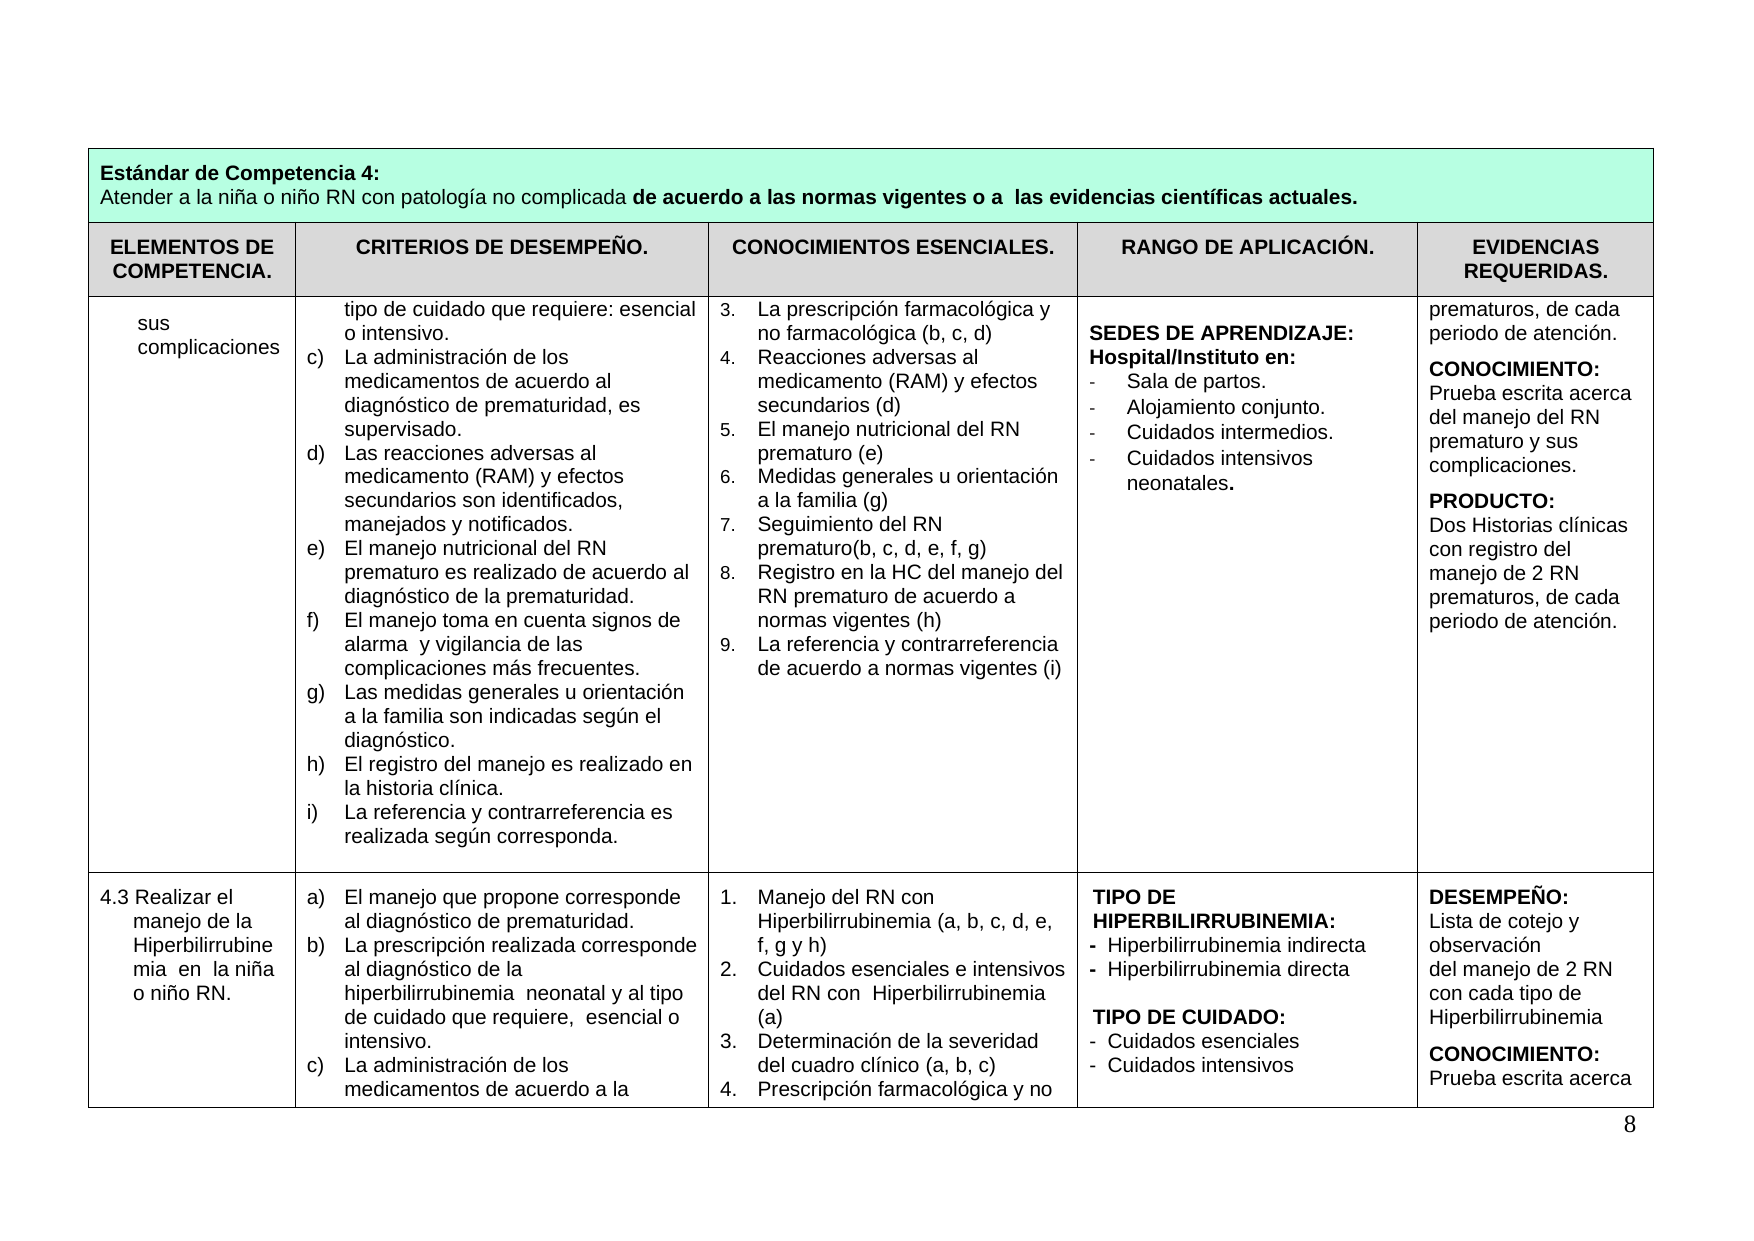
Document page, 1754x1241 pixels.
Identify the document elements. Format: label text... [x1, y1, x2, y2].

table_cell ELEMENTOS DE COMPETENCIA. [89, 223, 295, 296]
table_cell CONOCIMIENTOS ESENCIALES. [709, 223, 1077, 296]
table_cell 4.3 Realizar el manejo de la Hiperbilirrubinemia en la niña o niño RN. [89, 873, 295, 1107]
table_cell Realizar el manejo de la niña o niño RN prematuro y sus complicaciones [89, 297, 295, 872]
table_cell RANGO DE APLICACIÓN. [1078, 223, 1417, 296]
table_cell CRITERIOS DE DESEMPEÑO. [296, 223, 708, 296]
table_cell EVIDENCIAS REQUERIDAS. [1418, 223, 1653, 296]
table_header Estándar de Competencia 4: Atender a la niña o niño RN con patología no complicada de acuerdo a las normas vigentes o a las evidencias científicas actuales. [89, 149, 1653, 222]
